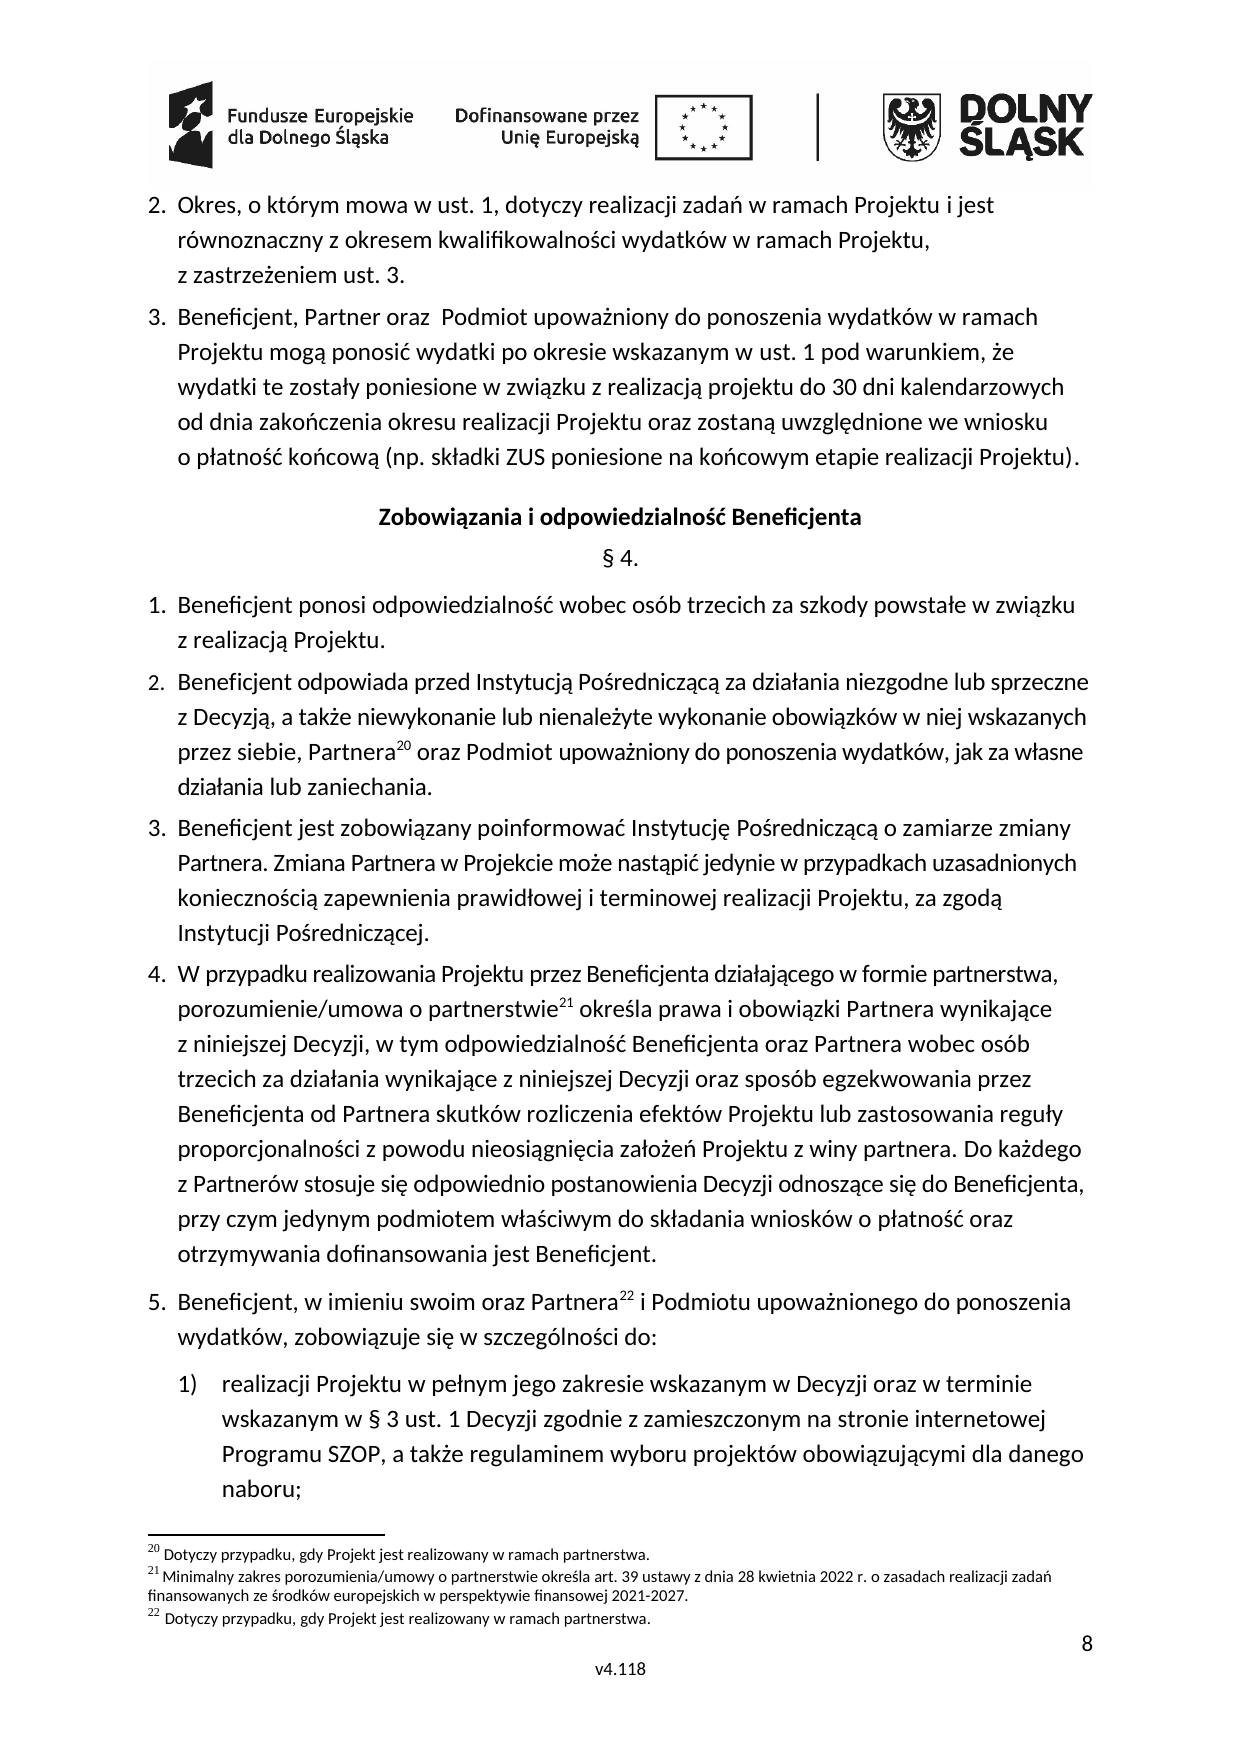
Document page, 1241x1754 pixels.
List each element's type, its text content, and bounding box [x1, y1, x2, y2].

list Beneficjent ponosi odpowiedzialność wobec osób trzecich za szkody powstałe w związku z realizacją Projektu. [148, 590, 1093, 655]
list Beneficjent jest zobowiązany poinformować Instytucję Pośredniczącą o zamiarze zmiany Partnera. Zmiana Partnera w Projekcie może nastąpić jedynie w przypadkach uzasadnionych koniecznością zapewnienia prawidłowej i terminowej realizacji Projektu, za zgodą Instytucji Pośredniczącej. [148, 812, 1093, 948]
list Beneficjent, Partner oraz Podmiot upoważniony do ponoszenia wydatków w ramach Projektu mogą ponosić wydatki po okresie wskazanym w ust. 1 pod warunkiem, że wydatki te zostały poniesione w związku z realizacją projektu do 30 dni kalendarzowych od dnia zakończenia okresu realizacji Projektu oraz zostaną uwzględnione we wniosku o płatność końcową (np. składki ZUS poniesione na końcowym etapie realizacji Projektu). [148, 301, 1093, 471]
list Beneficjent odpowiada przed Instytucją Pośredniczącą za działania niezgodne lub sprzeczne z Decyzją, a także niewykonanie lub nienależyte wykonanie obowiązków w niej wskazanych przez siebie, Partnera oraz Podmiot upoważniony do ponoszenia wydatków, jak za własne działania lub zaniechania. [148, 666, 1093, 801]
list Okres, o którym mowa w ust. 1, dotyczy realizacji zadań w ramach Projektu i jest równoznaczny z okresem kwalifikowalności wydatków w ramach Projektu, z zastrzeżeniem ust. 3. [148, 190, 1093, 290]
picture [147, 59, 1093, 190]
list Beneficjent, w imieniu swoim oraz Partnera i Podmiotu upoważnionego do ponoszenia wydatków, zobowiązuje się w szczególności do: [148, 1286, 1093, 1351]
subtitle § 4. [148, 542, 1093, 573]
list realizacji Projektu w pełnym jego zakresie wskazanym w Decyzji oraz w terminie wskazanym w § 3 ust. 1 Decyzji zgodnie z zamieszczonym na stronie internetowej Programu SZOP, a także regulaminem wyboru projektów obowiązującymi dla danego naboru; [177, 1368, 1093, 1504]
list W przypadku realizowania Projektu przez Beneficjenta działającego w formie partnerstwa, porozumienie/umowa o partnerstwie określa prawa i obowiązki Partnera wynikające z niniejszej Decyzji, w tym odpowiedzialność Beneficjenta oraz Partnera wobec osób trzecich za działania wynikające z niniejszej Decyzji oraz sposób egzekwowania przez Beneficjenta od Partnera skutków rozliczenia efektów Projektu lub zastosowania reguły proporcjonalności z powodu nieosiągnięcia założeń Projektu z winy partnera. Do każdego z Partnerów stosuje się odpowiednio postanowienia Decyzji odnoszące się do Beneficjenta, przy czym jedynym podmiotem właściwym do składania wniosków o płatność oraz otrzymywania dofinansowania jest Beneficjent. [148, 958, 1093, 1269]
subtitle Zobowiązania i odpowiedzialność Beneficjenta [148, 501, 1093, 531]
